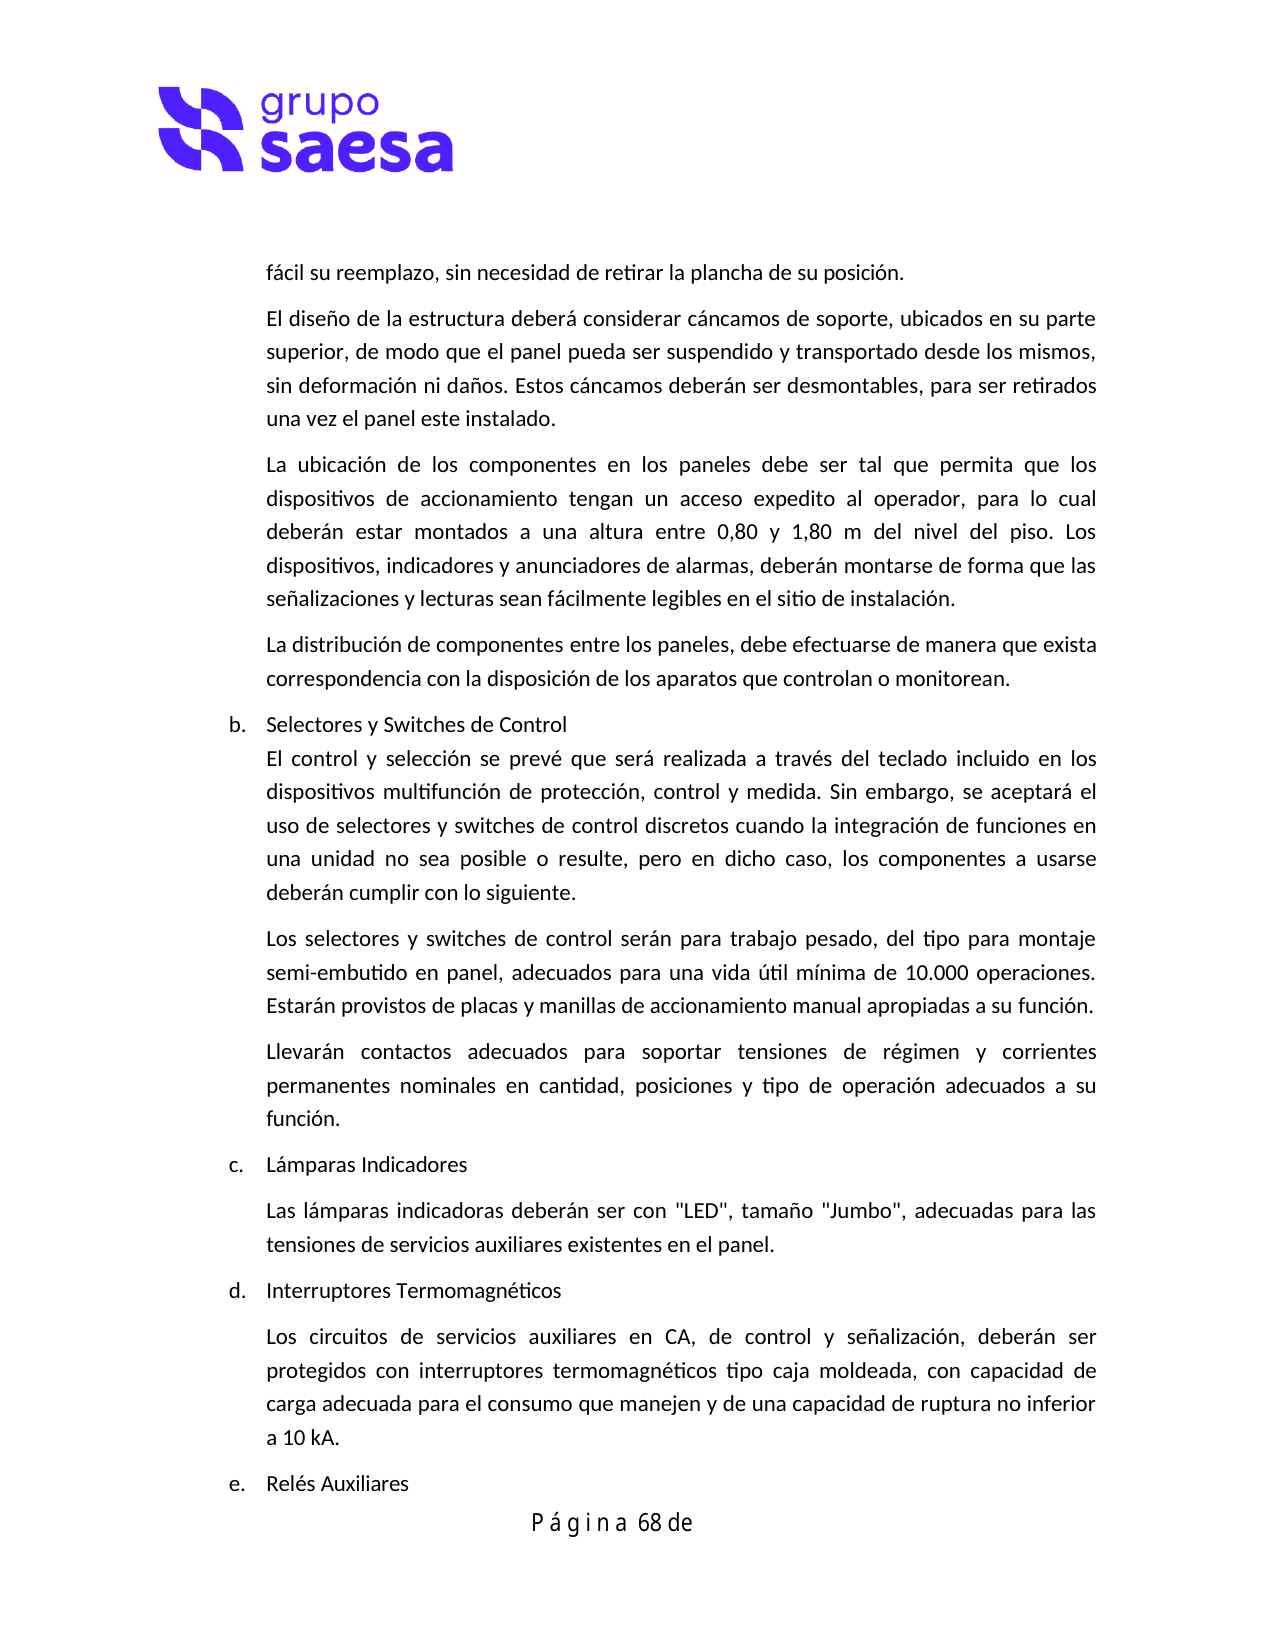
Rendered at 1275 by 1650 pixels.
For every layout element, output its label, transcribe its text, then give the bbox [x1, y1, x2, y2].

text Llevarán contactos adecuados para soportar tensiones de régimen y corrientes permanentes nominales en cantidad, posiciones y tipo de operación adecuados a su función. [266, 1037, 1098, 1132]
text La ubicación de los componentes en los paneles debe ser tal que permita que los dispositivos de accionamiento tengan un acceso expedito al operador, para lo cual deberán estar montados a una altura entre 0,80 y 1,80 m del nivel del piso. Los dispositivos, indicadores y anunciadores de alarmas, deberán montarse de forma que las señalizaciones y lecturas sean fácilmente legibles en el sitio de instalación. [266, 450, 1098, 612]
picture [150, 80, 457, 175]
list Relés Auxiliares [228, 1469, 1237, 1497]
text La distribución de componentes entre los paneles, debe efectuarse de manera que exista correspondencia con la disposición de los aparatos que controlan o monitorean. [266, 631, 1098, 692]
text Las lámparas indicadoras deberán ser con "LED", tamaño "Jumbo", adecuadas para las tensiones de servicios auxiliares existentes en el panel. [266, 1196, 1098, 1258]
list Selectores y Switches de Control [228, 710, 1237, 738]
text El diseño de la estructura deberá considerar cáncamos de soporte, ubicados en su parte superior, de modo que el panel pueda ser suspendido y transportado desde los mismos, sin deformación ni daños. Estos cáncamos deberán ser desmontables, para ser retirados una vez el panel este instalado. [266, 304, 1098, 432]
text fácil su reemplazo, sin necesidad de retirar la plancha de su posición. [266, 258, 1237, 286]
text Los selectores y switches de control serán para trabajo pesado, del tipo para montaje semi-embutido en panel, adecuados para una vida útil mínima de 10.000 operaciones. Estarán provistos de placas y manillas de accionamiento manual apropiadas a su función. [266, 924, 1098, 1019]
text Los circuitos de servicios auxiliares en CA, de control y señalización, deberán ser protegidos con interruptores termomagnéticos tipo caja moldeada, con capacidad de carga adecuada para el consumo que manejen y de una capacidad de ruptura no inferior a 10 kA. [266, 1322, 1098, 1451]
text El control y selección se prevé que será realizada a través del teclado incluido en los dispositivos multifunción de protección, control y medida. Sin embargo, se aceptará el uso de selectores y switches de control discretos cuando la integración de funciones en una unidad no sea posible o resulte, pero en dicho caso, los componentes a usarse deberán cumplir con lo siguiente. [266, 744, 1098, 906]
list Interruptores Termomagnéticos [228, 1276, 1237, 1304]
list Lámparas Indicadores [228, 1150, 1237, 1178]
